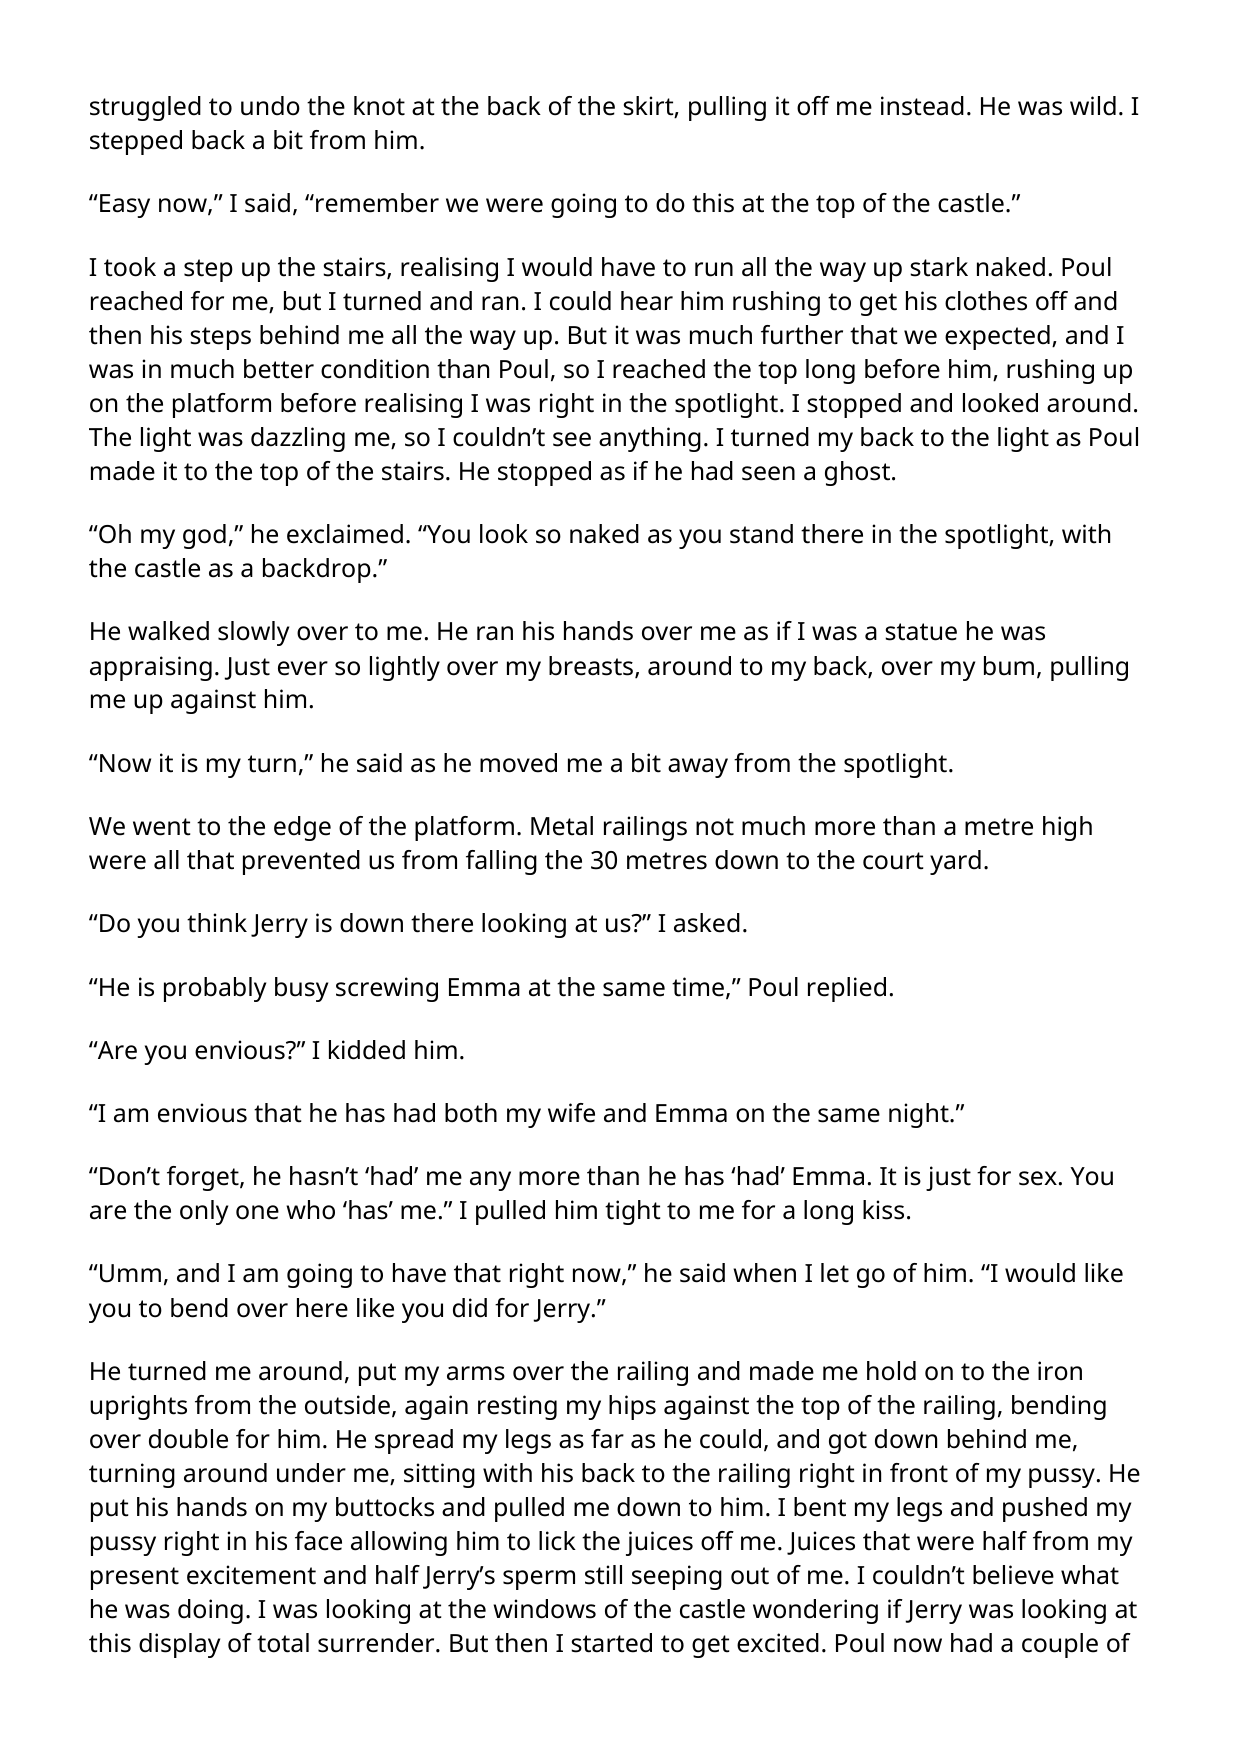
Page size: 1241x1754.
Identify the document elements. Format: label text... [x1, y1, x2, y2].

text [89, 1353, 1152, 1660]
text “He is probably busy screwing Emma at the same time,” Poul replied. [89, 969, 1152, 1003]
text “Umm, and I am going to have that right now,” he said when I let go of him. “I would like you to bend over here like you did for Jerry.” [89, 1256, 1152, 1324]
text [89, 89, 1152, 157]
text I took a step up the stairs, realising I would have to run all the way up stark naked. Poul reached for me, but I turned and ran. I could hear him rushing to get his clothes off and then his steps behind me all the way up. But it was much further that we expected, and I was in much better condition than Poul, so I reached the top long before him, rushing up on the platform before realising I was right in the spotlight. I stopped and looked around. The light was dazzling me, so I couldn’t see anything. I turned my back to the light as Poul made it to the top of the stairs. He stopped as if he had seen a ghost. [89, 249, 1152, 488]
text We went to the edge of the platform. Metal railings not much more than a metre high were all that prevented us from falling the 30 metres down to the court yard. [89, 809, 1152, 877]
text “I am envious that he has had both my wife and Emma on the same night.” [89, 1096, 1152, 1130]
text “Oh my god,” he exclaimed. “You look so naked as you stand there in the spotlight, with the castle as a backdrop.” [89, 517, 1152, 585]
text “Are you envious?” I kidded him. [89, 1032, 1152, 1066]
text “Don’t forget, he hasn’t ‘had’ me any more than he has ‘had’ Emma. It is just for sex. You are the only one who ‘has’ me.” I pulled him tight to me for a long kiss. [89, 1159, 1152, 1227]
text “Do you think Jerry is down there looking at us?” I asked. [89, 906, 1152, 940]
text “Now it is my turn,” he said as he moved me a bit away from the spotlight. [89, 745, 1152, 779]
text “Easy now,” I said, “remember we were going to do this at the top of the castle.” [89, 186, 1152, 220]
text He walked slowly over to me. He ran his hands over me as if I was a statue he was appraising. Just ever so lightly over my breasts, around to my back, over my bum, pulling me up against him. [89, 614, 1152, 716]
